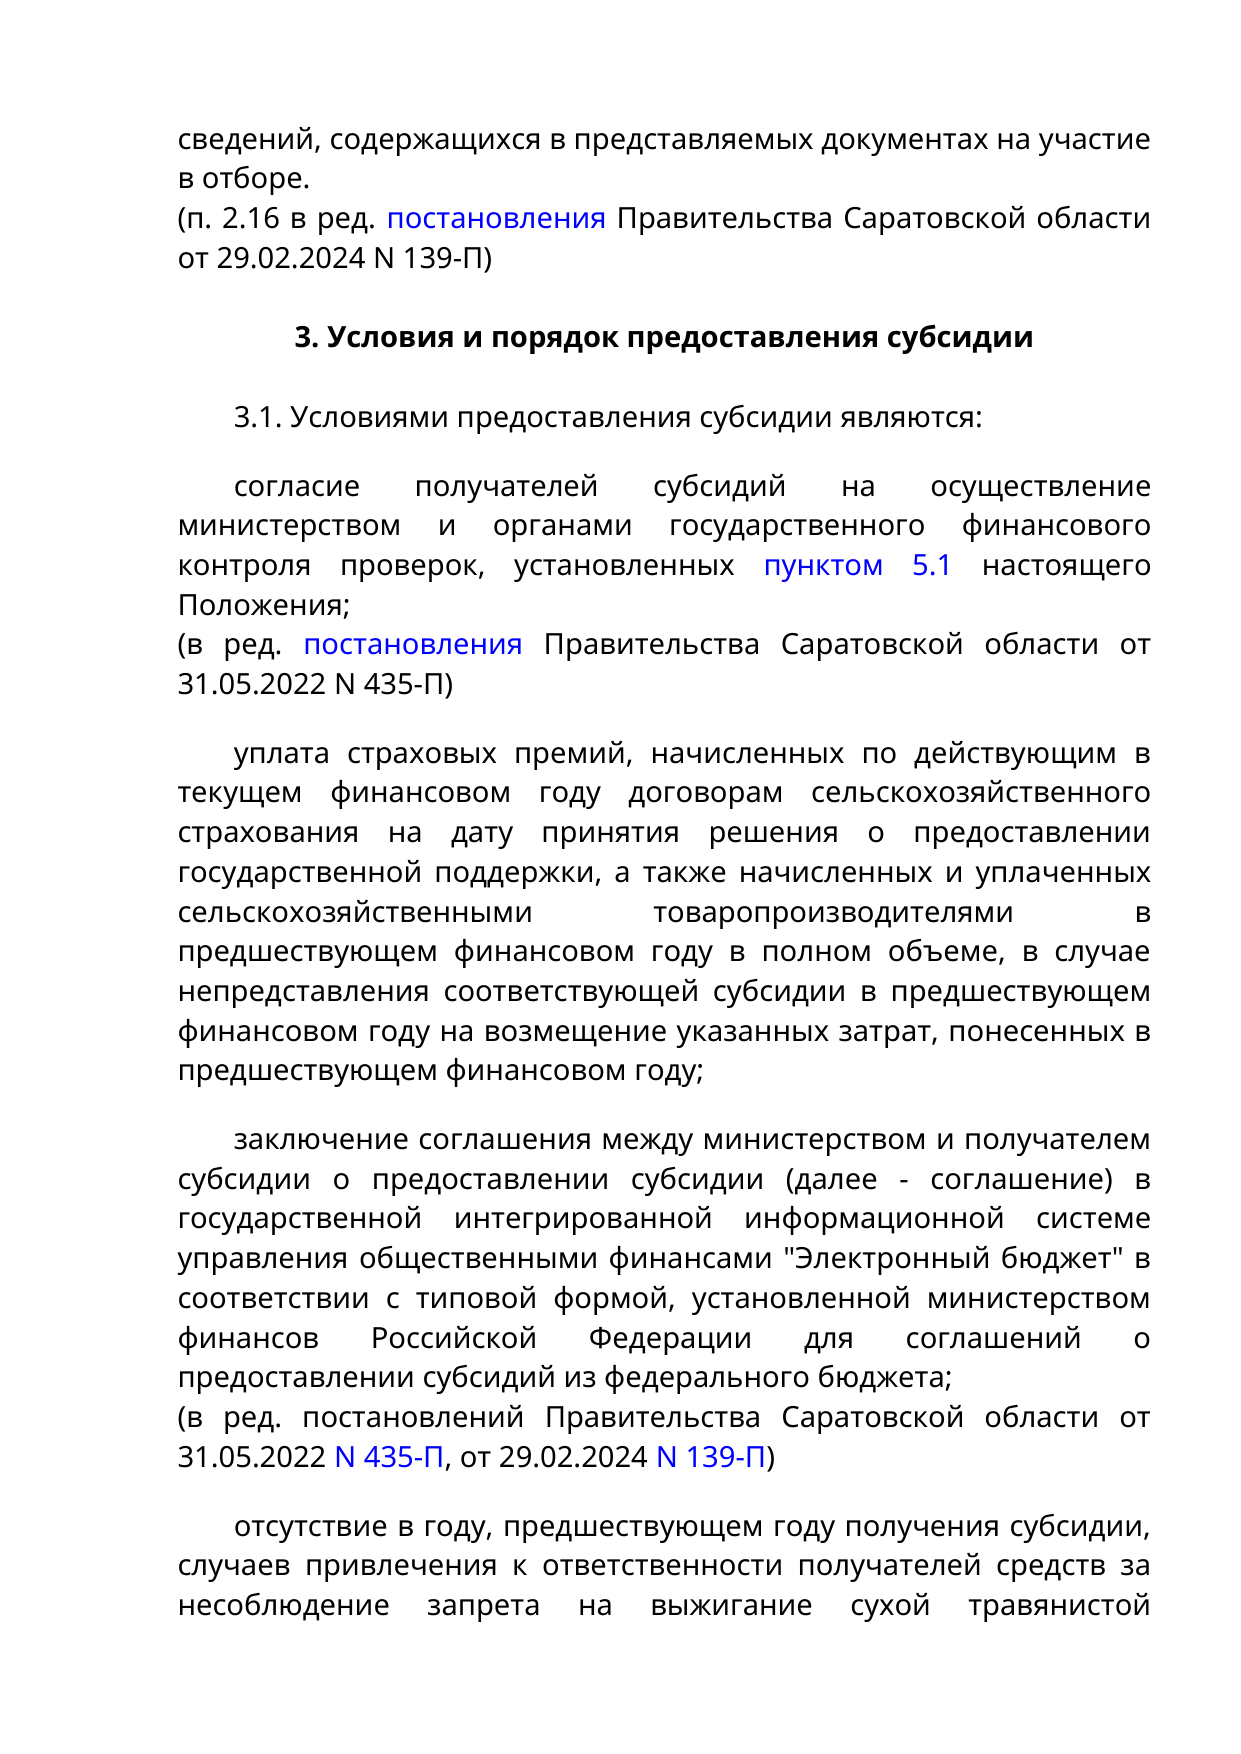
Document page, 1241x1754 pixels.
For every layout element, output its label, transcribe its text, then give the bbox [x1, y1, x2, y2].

text заключение соглашения между министерством и получателем субсидии о предоставлении субсидии (далее - соглашение) в государственной интегрированной информационной системе управления общественными финансами "Электронный бюджет" в соответствии с типовой формой, установленной министерством финансов Российской Федерации для соглашений о предоставлении субсидий из федерального бюджета; [177, 1118, 1152, 1396]
text (в ред. постановления Правительства Саратовской области от 31.05.2022 N 435-П) [177, 623, 1152, 703]
text (в ред. постановлений Правительства Саратовской области от 31.05.2022 N 435-П, от 29.02.2024 N 139-П) [177, 1396, 1152, 1476]
text уплата страховых премий, начисленных по действующим в текущем финансовом году договорам сельскохозяйственного страхования на дату принятия решения о предоставлении государственной поддержки, а также начисленных и уплаченных сельскохозяйственными товаропроизводителями в предшествующем финансовом году в полном объеме, в случае непредставления соответствующей субсидии в предшествующем финансовом году на возмещение указанных затрат, понесенных в предшествующем финансовом году; [177, 732, 1152, 1089]
text (п. 2.16 в ред. постановления Правительства Саратовской области от 29.02.2024 N 139-П) [177, 197, 1152, 277]
text согласие получателей субсидий на осуществление министерством и органами государственного финансового контроля проверок, установленных пунктом 5.1 настоящего Положения; [177, 465, 1152, 623]
title 3. Условия и порядок предоставления субсидии [177, 317, 1152, 356]
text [177, 1505, 1152, 1624]
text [177, 118, 1152, 197]
text 3.1. Условиями предоставления субсидии являются: [177, 396, 1152, 436]
